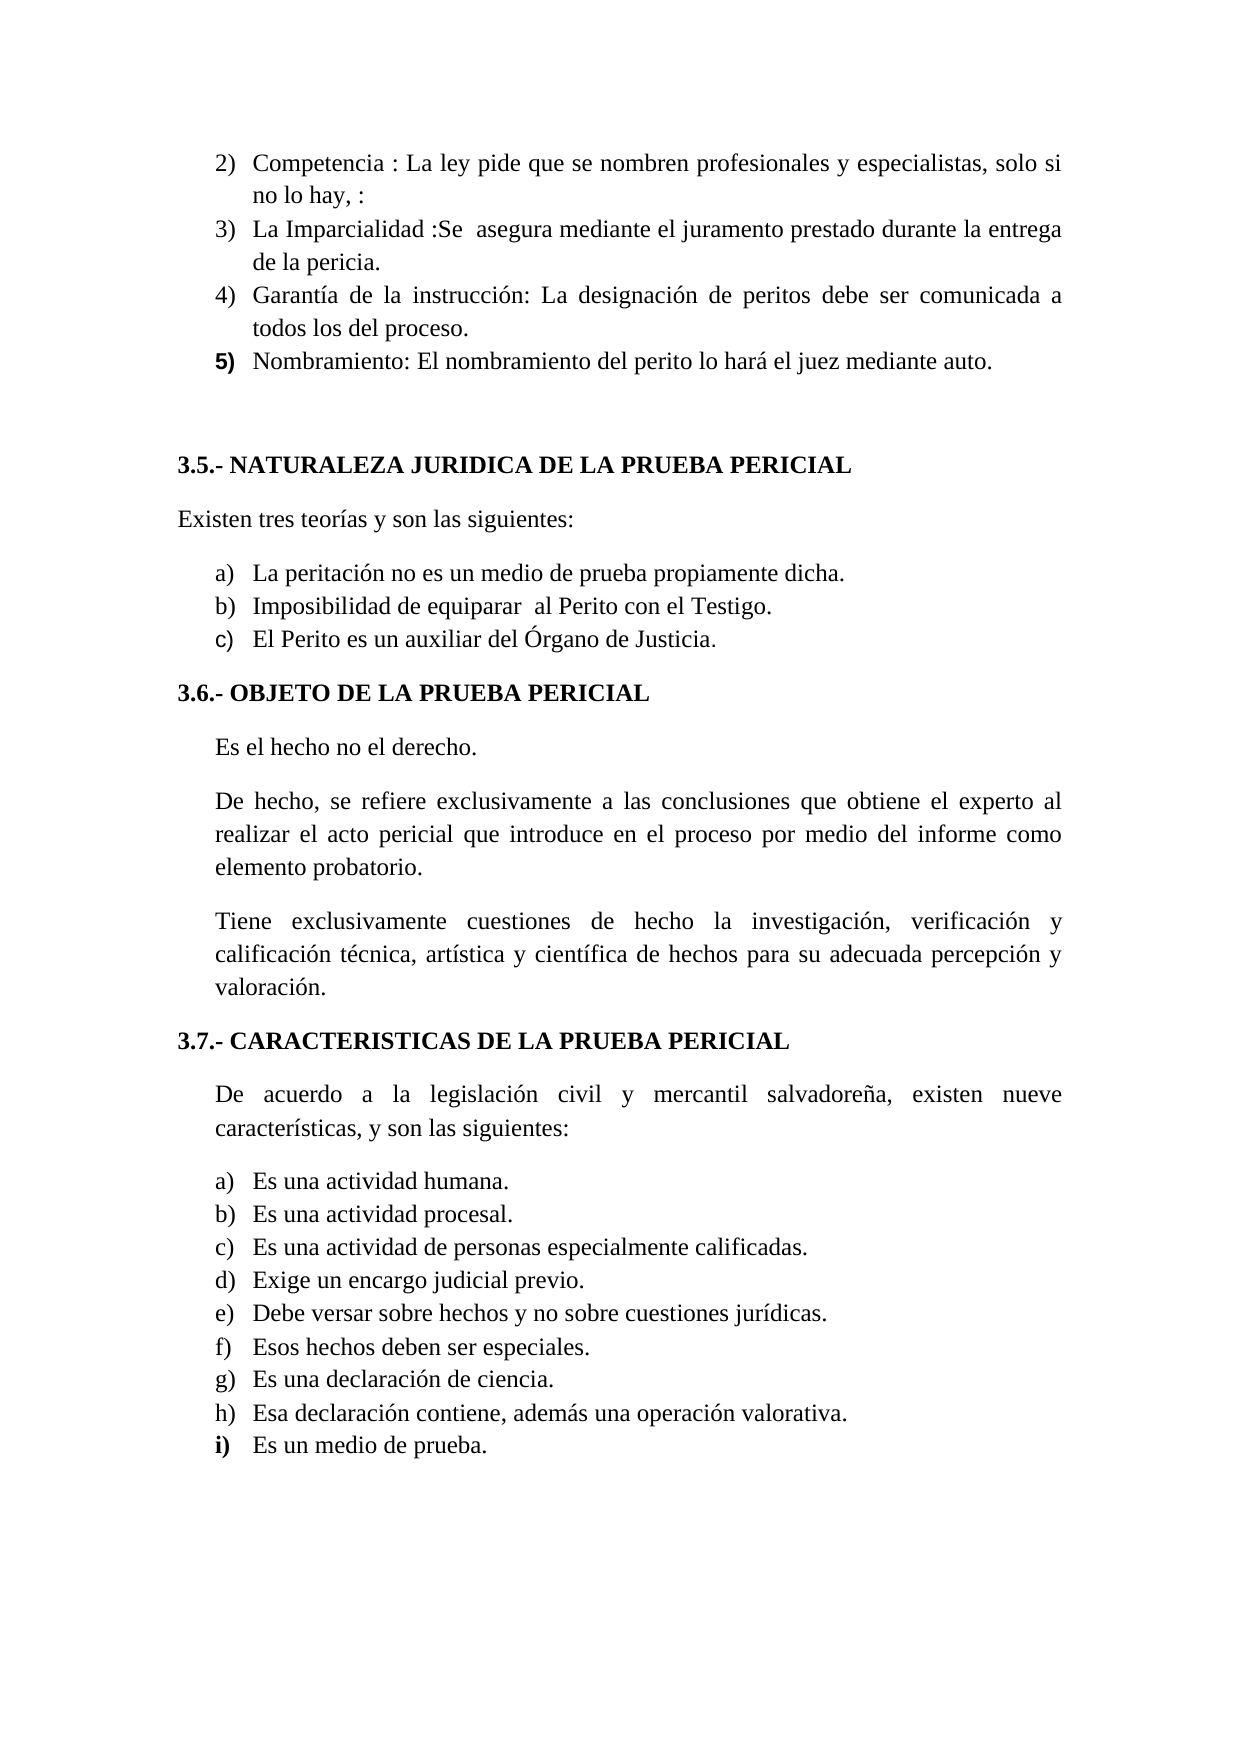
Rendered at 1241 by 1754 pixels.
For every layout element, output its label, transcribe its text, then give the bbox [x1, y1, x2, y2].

list Imposibilidad de equiparar al Perito con el Testigo. [215, 591, 1063, 620]
text Es el hecho no el derecho. [215, 732, 1063, 761]
list El Perito es un auxiliar del Órgano de Justicia. [215, 624, 1063, 653]
text Tiene exclusivamente cuestiones de hecho la investigación, verificación y calificación técnica, artística y científica de hechos para su adecuada percepción y valoración. [215, 906, 1063, 1001]
list Esa declaración contiene, además una operación valorativa. [215, 1398, 1063, 1426]
text 3.7.- CARACTERISTICAS DE LA PRUEBA PERICIAL [177, 1026, 1063, 1054]
text 3.5.- NATURALEZA JURIDICA DE LA PRUEBA PERICIAL [177, 451, 1063, 479]
list Debe versar sobre hechos y no sobre cuestiones jurídicas. [215, 1298, 1063, 1327]
list La peritación no es un medio de prueba propiamente dicha. [215, 558, 1063, 587]
list La Imparcialidad :Se asegura mediante el juramento prestado durante la entrega de la pericia. [215, 214, 1063, 275]
text De acuerdo a la legislación civil y mercantil salvadoreña, existen nueve características, y son las siguientes: [215, 1079, 1063, 1141]
list Competencia : La ley pide que se nombren profesionales y especialistas, solo si no lo hay, : [215, 148, 1063, 209]
text 3.6.- OBJETO DE LA PRUEBA PERICIAL [177, 678, 1063, 707]
list Exige un encargo judicial previo. [215, 1266, 1063, 1294]
list Es una actividad de personas especialmente calificadas. [215, 1232, 1063, 1261]
text Existen tres teorías y son las siguientes: [177, 504, 1063, 533]
list Es un medio de prueba. [215, 1431, 1063, 1459]
list Es una actividad humana. [215, 1166, 1063, 1195]
list Es una declaración de ciencia. [215, 1364, 1063, 1393]
list Garantía de la instrucción: La designación de peritos debe ser comunicada a todos los del proceso. [215, 280, 1063, 341]
text De hecho, se refiere exclusivamente a las conclusiones que obtiene el experto al realizar el acto pericial que introduce en el proceso por medio del informe como elemento probatorio. [215, 786, 1063, 881]
list Nombramiento: El nombramiento del perito lo hará el juez mediante auto. [215, 346, 1063, 374]
list Esos hechos deben ser especiales. [215, 1332, 1063, 1360]
list Es una actividad procesal. [215, 1199, 1063, 1228]
